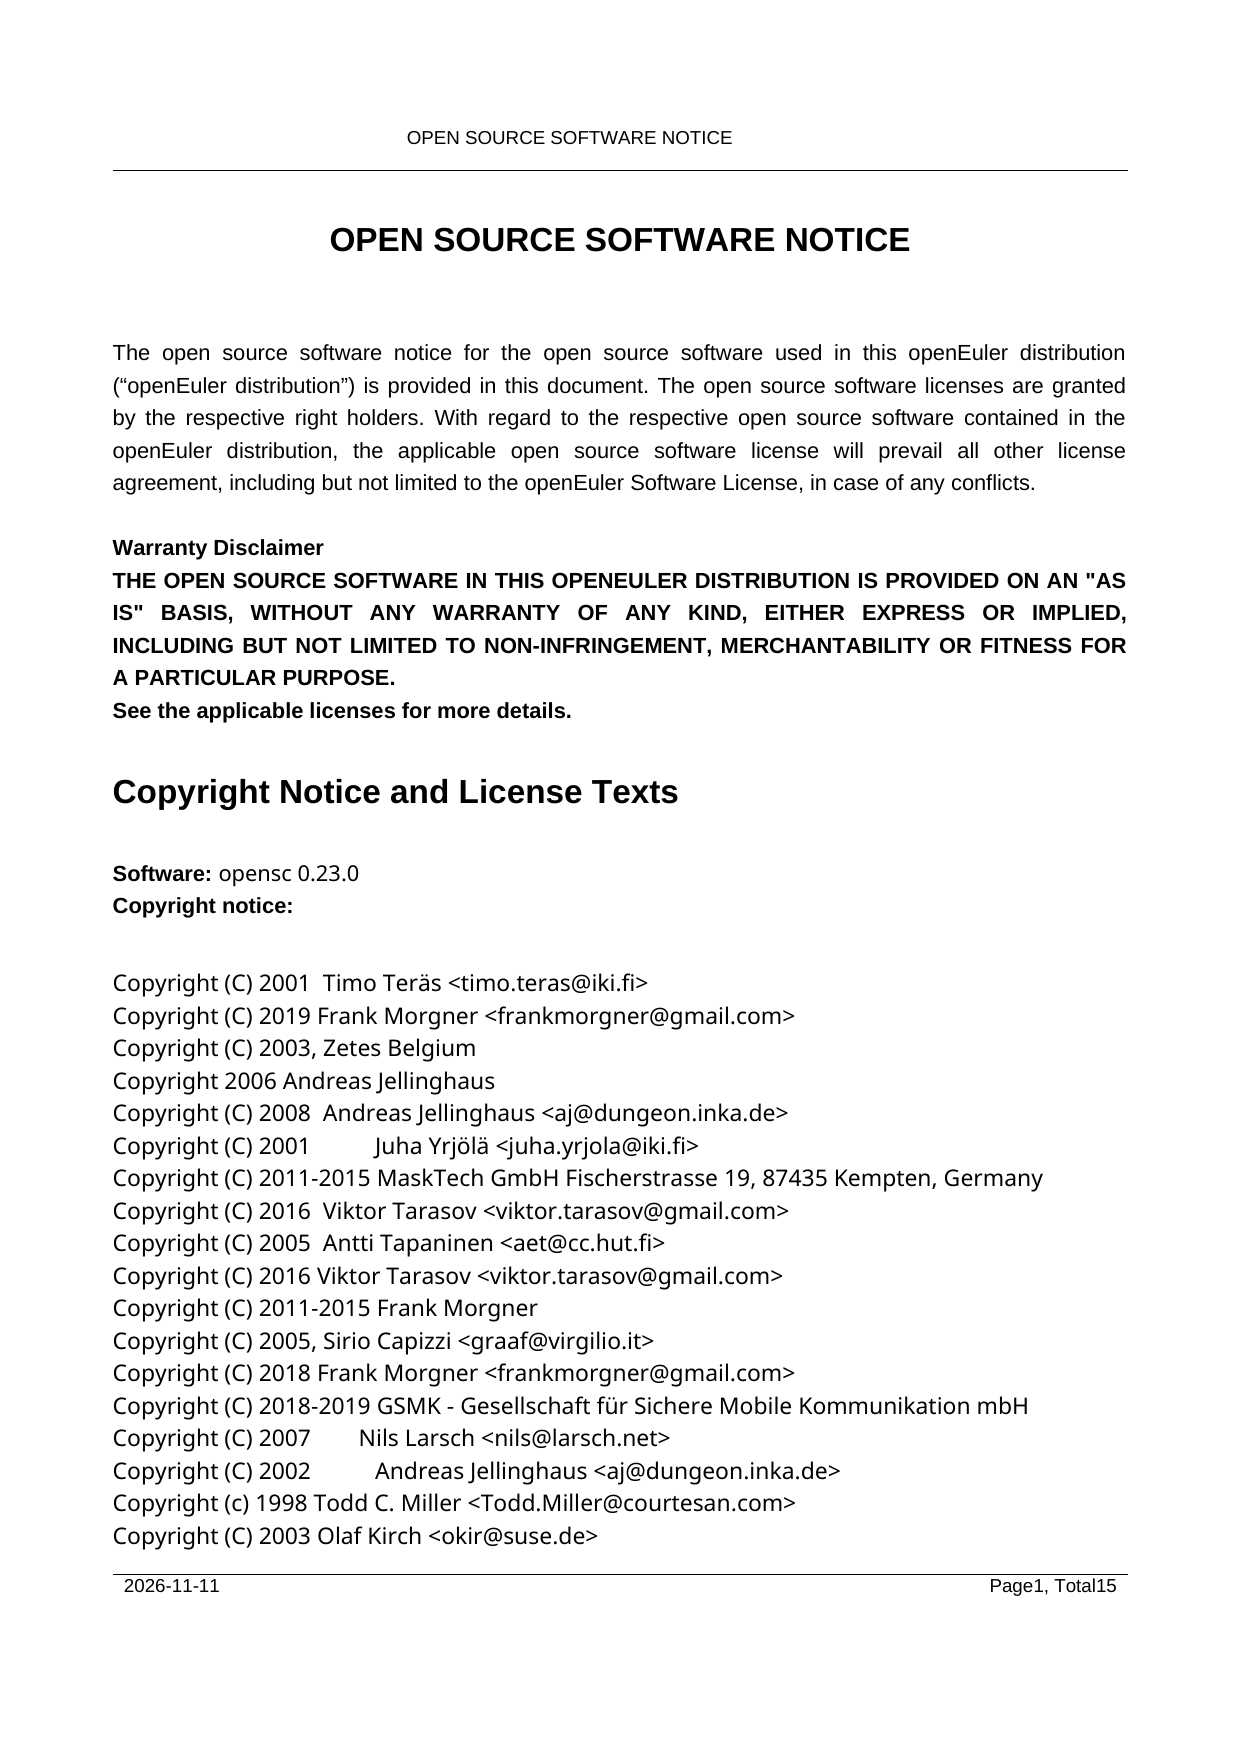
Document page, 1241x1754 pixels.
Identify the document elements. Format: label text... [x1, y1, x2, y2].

text Copyright notice: [112, 889, 1128, 921]
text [112, 934, 1128, 1551]
title Software: opensc 0.23.0 [112, 856, 1128, 889]
text Copyright Notice and License Texts [112, 759, 1128, 824]
text Warranty Disclaimer [112, 531, 1128, 564]
text OPEN SOURCE SOFTWARE NOTICE [112, 206, 1128, 271]
text THE OPEN SOURCE SOFTWARE IN THIS OPENEULER DISTRIBUTION IS PROVIDED ON AN "AS IS" BASIS, WITHOUT ANY WARRANTY OF ANY KIND, EITHER EXPRESS OR IMPLIED, INCLUDING BUT NOT LIMITED TO NON-INFRINGEMENT, MERCHANTABILITY OR FITNESS FOR A PARTICULAR PURPOSE. See the applicable licenses for more details. [112, 564, 1128, 726]
text The open source software notice for the open source software used in this openEuler distribution (“openEuler distribution”) is provided in this document. The open source software licenses are granted by the respective right holders. With regard to the respective open source software contained in the openEuler distribution, the applicable open source software license will prevail all other license agreement, including but not limited to the openEuler Software License, in case of any conflicts. [112, 336, 1128, 499]
